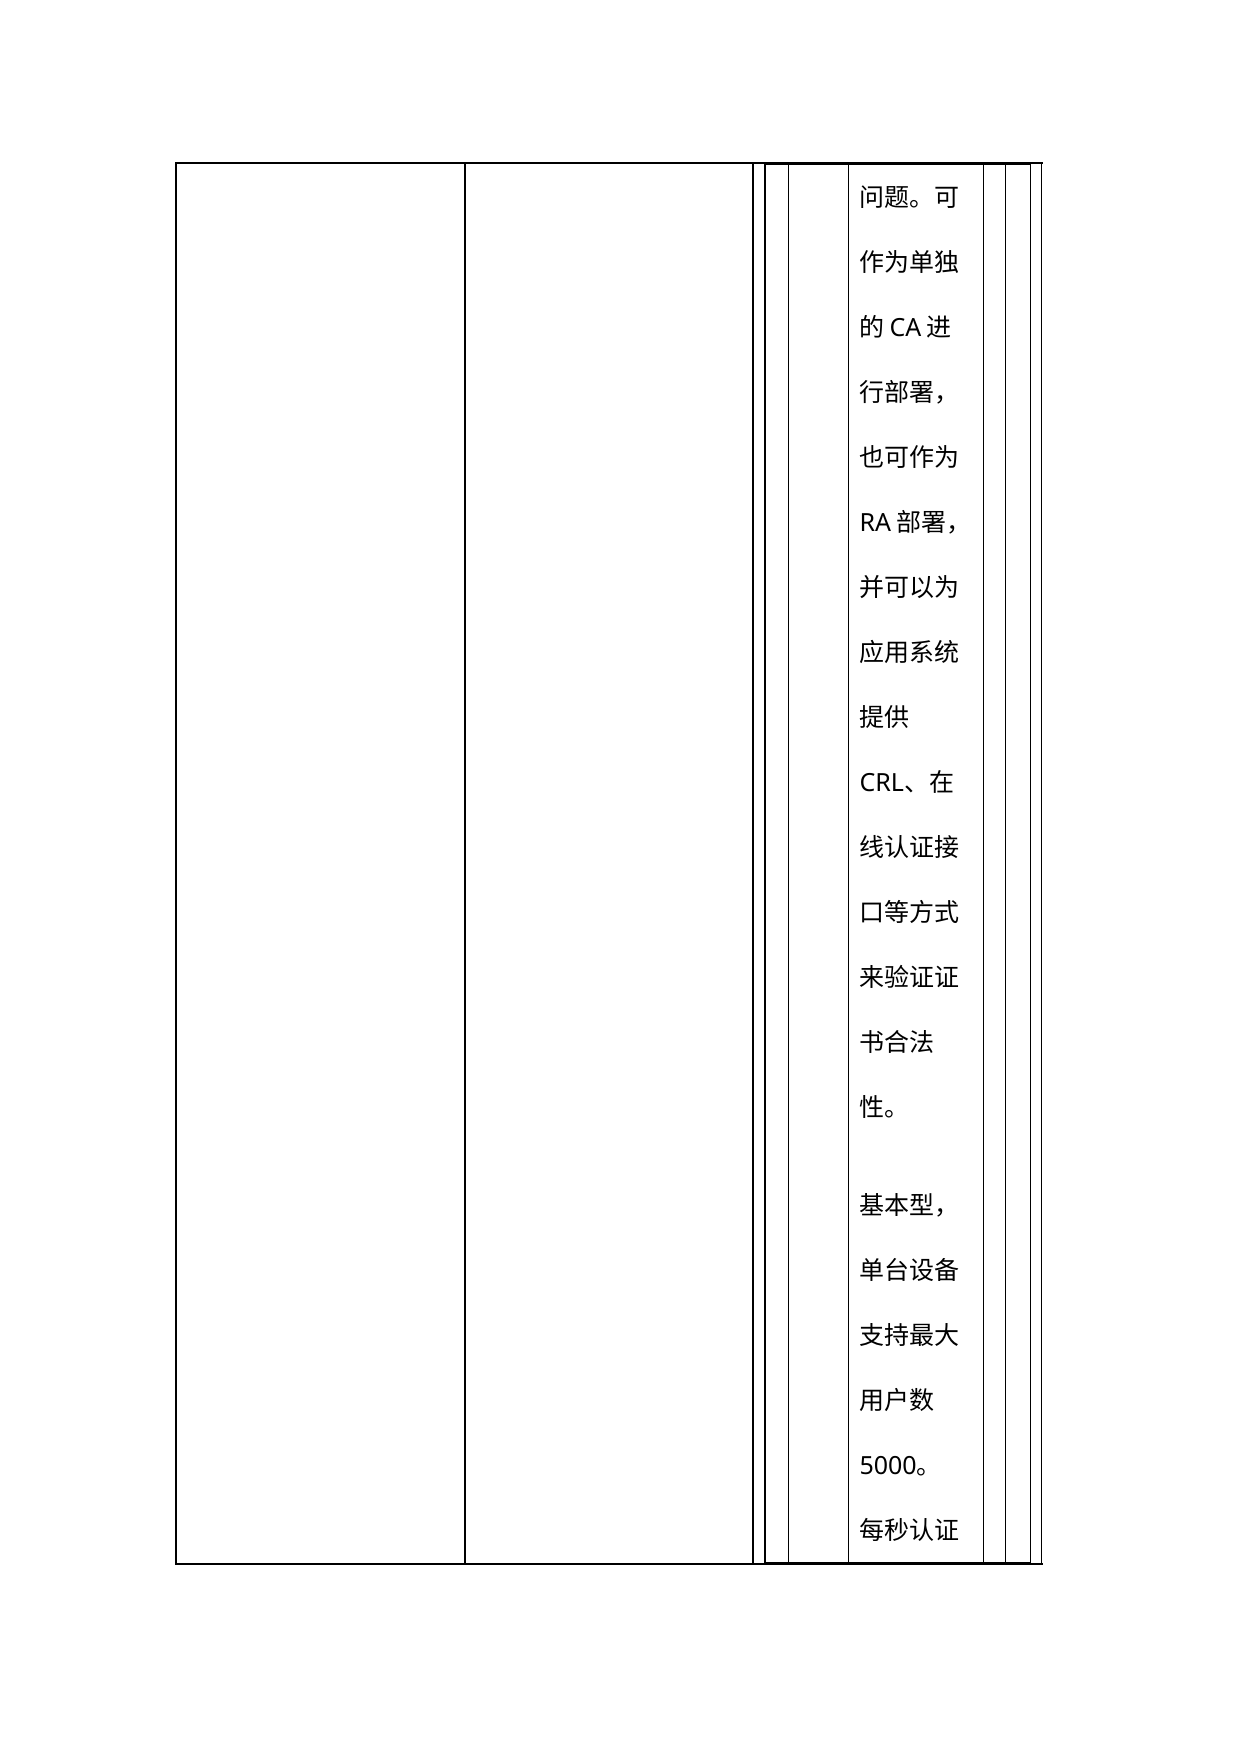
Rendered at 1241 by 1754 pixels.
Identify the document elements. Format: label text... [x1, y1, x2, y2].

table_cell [1006, 165, 1030, 1562]
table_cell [766, 165, 788, 1562]
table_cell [754, 164, 764, 1563]
table_cell [466, 164, 752, 1563]
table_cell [1031, 164, 1041, 1563]
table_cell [789, 165, 848, 1562]
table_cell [849, 165, 983, 1562]
table_cell 1 [177, 164, 464, 1563]
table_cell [984, 165, 1005, 1562]
